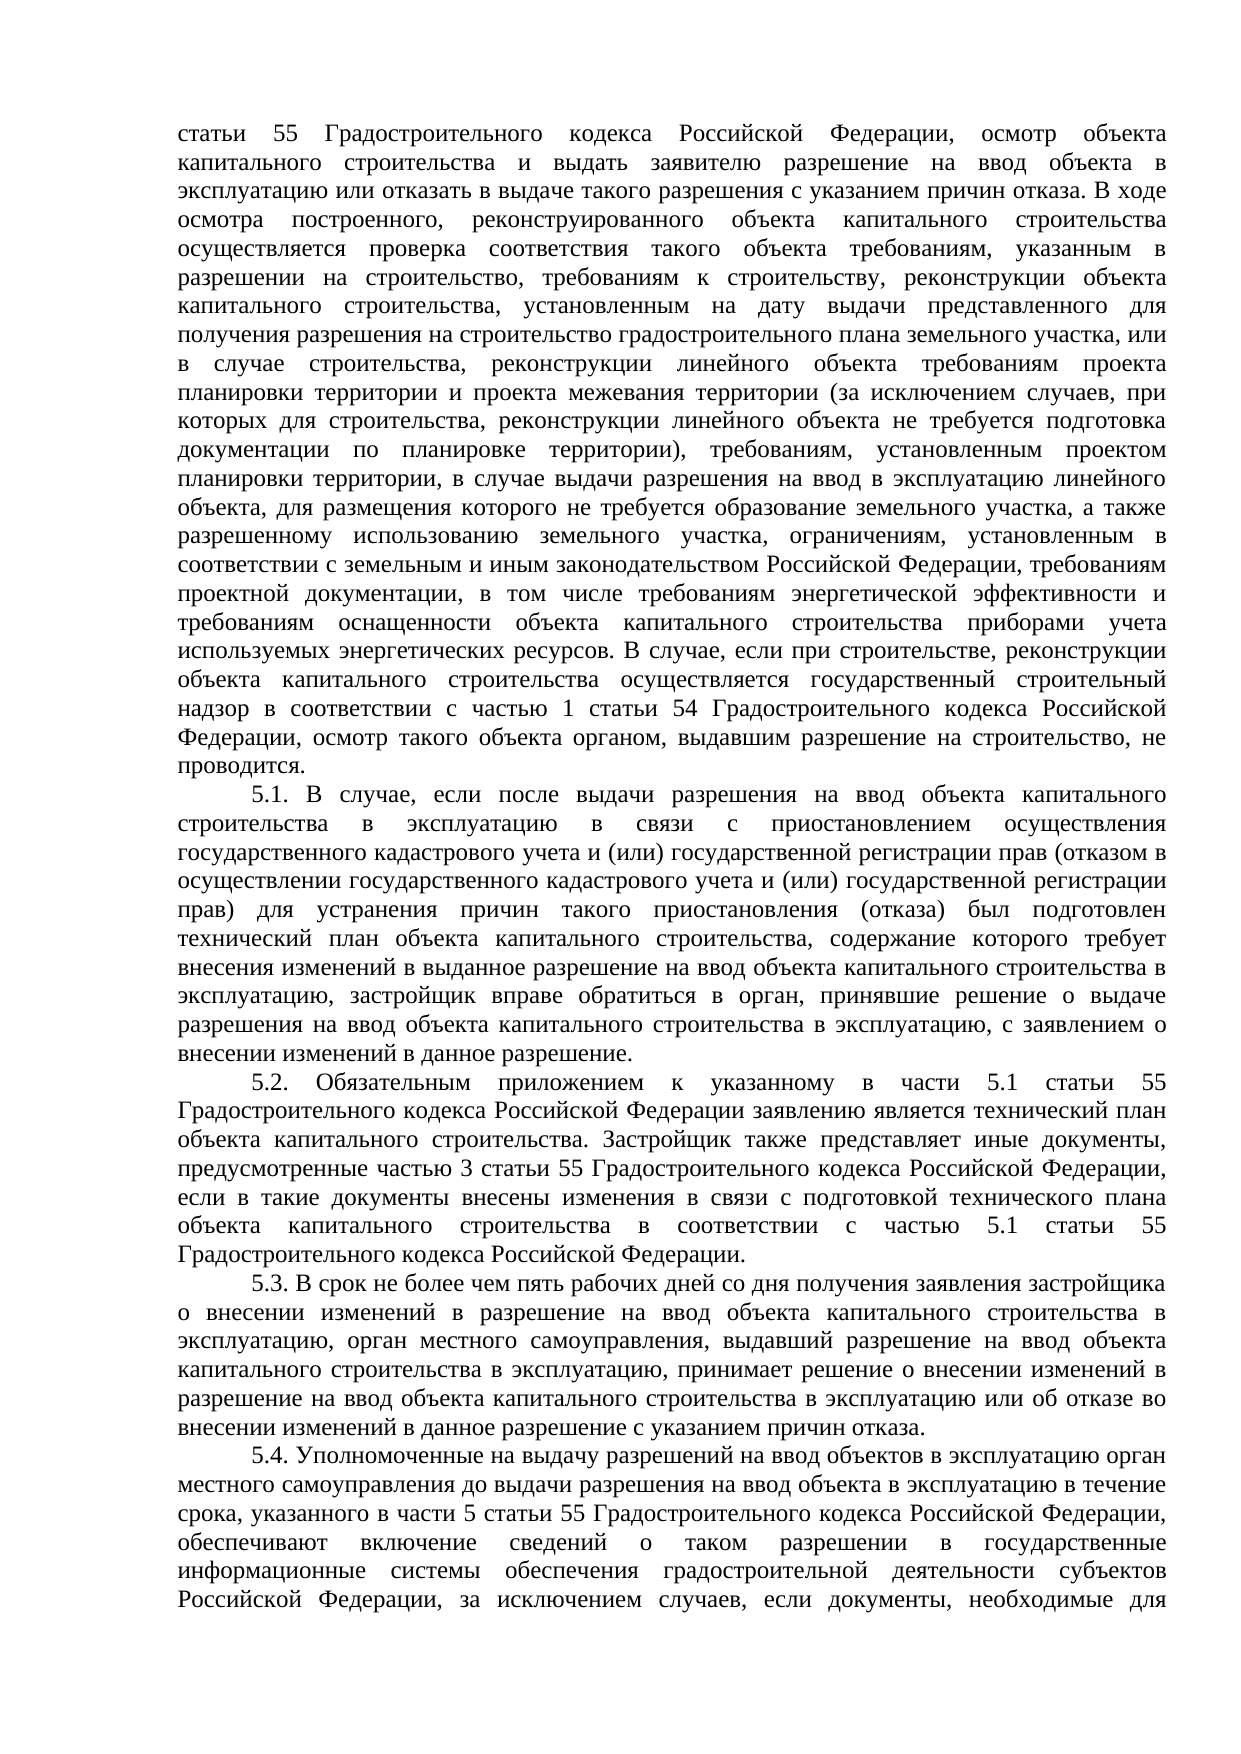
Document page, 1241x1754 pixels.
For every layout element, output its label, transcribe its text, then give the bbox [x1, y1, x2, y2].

text 5.1. В случае, если после выдачи разрешения на ввод объекта капитального строительства в эксплуатацию в связи с приостановлением осуществления государственного кадастрового учета и (или) государственной регистрации прав (отказом в осуществлении государственного кадастрового учета и (или) государственной регистрации прав) для устранения причин такого приостановления (отказа) был подготовлен технический план объекта капитального строительства, содержание которого требует внесения изменений в выданное разрешение на ввод объекта капитального строительства в эксплуатацию, застройщик вправе обратиться в орган, принявшие решение о выдаче разрешения на ввод объекта капитального строительства в эксплуатацию, с заявлением о внесении изменений в данное разрешение. [177, 779, 1167, 1067]
text 5.3. В срок не более чем пять рабочих дней со дня получения заявления застройщика о внесении изменений в разрешение на ввод объекта капитального строительства в эксплуатацию, орган местного самоуправления, выдавший разрешение на ввод объекта капитального строительства в эксплуатацию, принимает решение о внесении изменений в разрешение на ввод объекта капитального строительства в эксплуатацию или об отказе во внесении изменений в данное разрешение с указанием причин отказа. [177, 1268, 1167, 1441]
text 5.2. Обязательным приложением к указанному в части 5.1 статьи 55 Градостроительного кодекса Российской Федерации заявлению является технический план объекта капитального строительства. Застройщик также представляет иные документы, предусмотренные частью 3 статьи 55 Градостроительного кодекса Российской Федерации, если в такие документы внесены изменения в связи с подготовкой технического плана объекта капитального строительства в соответствии с частью 5.1 статьи 55 Градостроительного кодекса Российской Федерации. [177, 1067, 1167, 1268]
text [177, 1441, 1167, 1613]
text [177, 118, 1167, 779]
